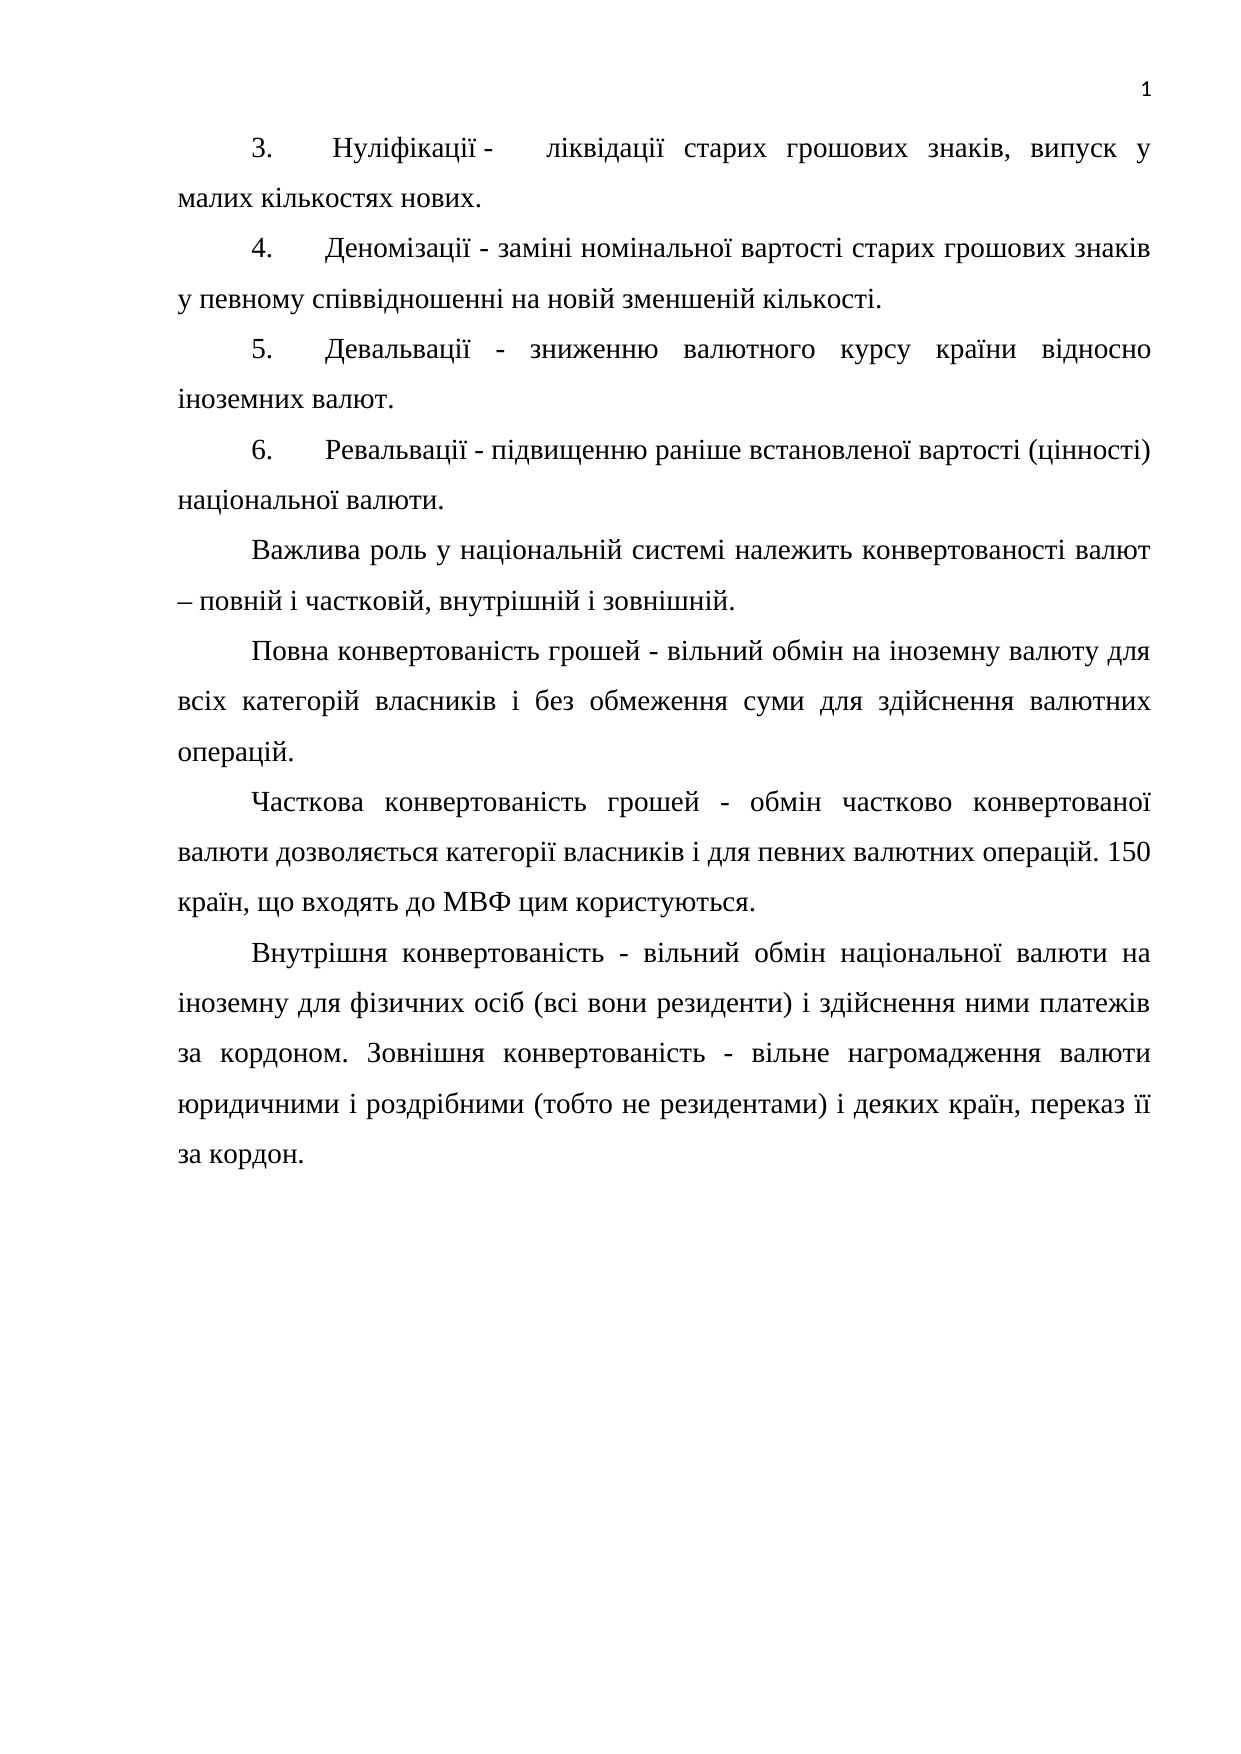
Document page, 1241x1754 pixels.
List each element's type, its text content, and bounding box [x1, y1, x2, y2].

list Ревальвації - підвищенню раніше встановленої вартості (цінності) національної валюти. [177, 432, 1152, 516]
text Внутрішня конвертованість - вільний обмін національної валюти на іноземну для фізичних осіб (всі вони резиденти) і здійснення ними платежів за кордоном. Зовнішня конвертованість - вільне нагромадження валюти юридичними і роздрібними (тобто не резидентами) і деяких країн, переказ її за кордон. [177, 935, 1152, 1170]
list Девальвації - зниженню валютного курсу країни відносно іноземних валют. [177, 331, 1152, 415]
text Часткова конвертованість грошей - обмін частково конвертованої валюти дозволяється категорії власників і для певних валютних операцій. 150 країн, що входять до МВФ цим користуються. [177, 784, 1152, 918]
text Важлива роль у національній системі належить конвертованості валют – повній і частковій, внутрішній і зовнішній. [177, 532, 1152, 616]
list Деномізації - заміні номінальної вартості старих грошових знаків у певному співвідношенні на новій зменшеній кількості. [177, 231, 1152, 314]
text Повна конвертованість грошей - вільний обмін на іноземну валюту для всіх категорій власників і без обмеження суми для здійснення валютних операцій. [177, 633, 1152, 767]
list Нуліфікації - ліквідації старих грошових знаків, випуск у малих кількостях нових. [177, 130, 1152, 214]
